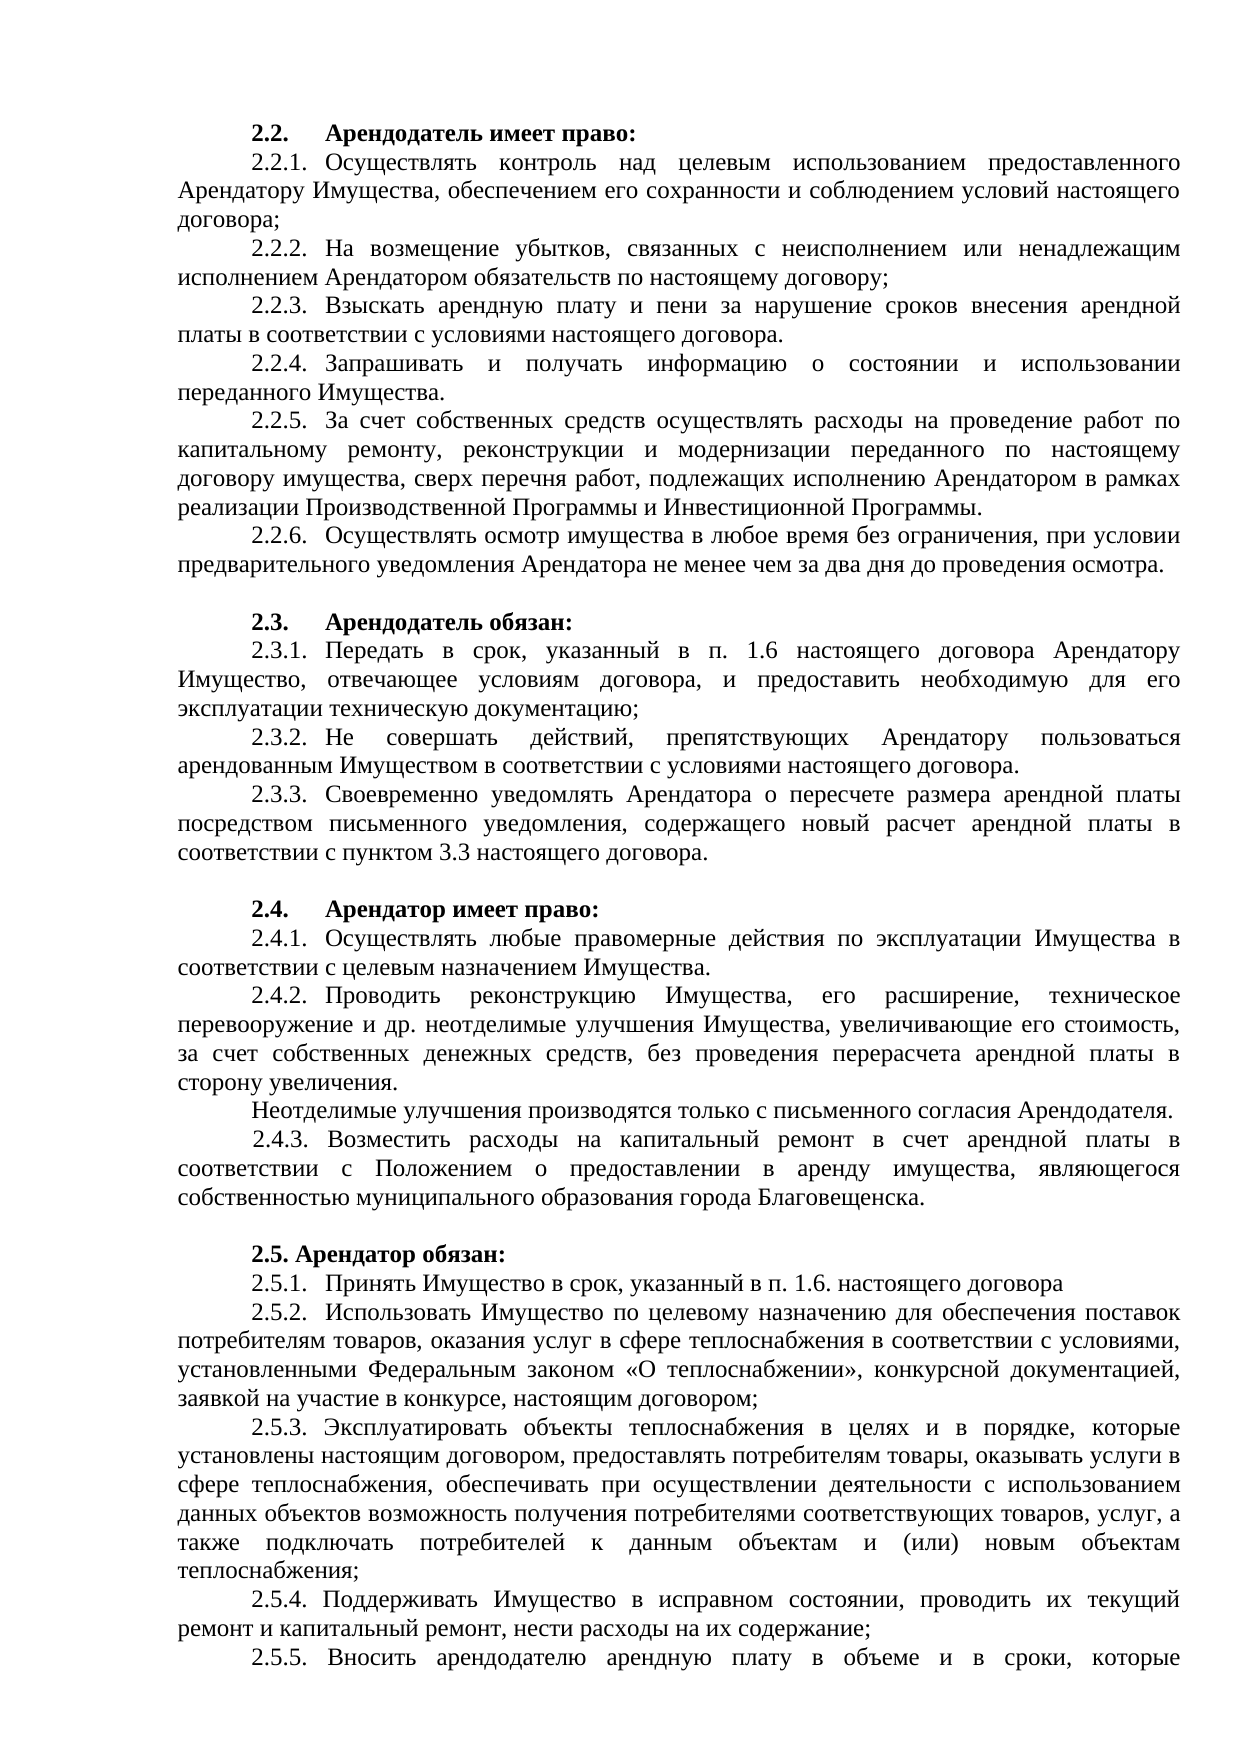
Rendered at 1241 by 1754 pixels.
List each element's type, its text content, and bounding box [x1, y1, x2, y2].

text 2.4. Арендатор имеет право: [177, 894, 1181, 923]
text 2.2.6. Осуществлять осмотр имущества в любое время без ограничения, при условии предварительного уведомления Арендатора не менее чем за два дня до проведения осмотра. [177, 521, 1181, 578]
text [177, 1642, 1181, 1671]
text 2.5.4. Поддерживать Имущество в исправном состоянии, проводить их текущий ремонт и капитальный ремонт, нести расходы на их содержание; [177, 1584, 1181, 1642]
text 2.2.3. Взыскать арендную плату и пени за нарушение сроков внесения арендной платы в соответствии с условиями настоящего договора. [177, 291, 1181, 348]
text 2.2.5. За счет собственных средств осуществлять расходы на проведение работ по капитальному ремонту, реконструкции и модернизации переданного по настоящему договору имущества, сверх перечня работ, подлежащих исполнению Арендатором в рамках реализации Производственной Программы и Инвестиционной Программы. [177, 406, 1181, 521]
text 2.5.2. Использовать Имущество по целевому назначению для обеспечения поставок потребителям товаров, оказания услуг в сфере теплоснабжения в соответствии с условиями, установленными Федеральным законом «О теплоснабжении», конкурсной документацией, заявкой на участие в конкурсе, настоящим договором; [177, 1297, 1181, 1412]
text 2.2.4. Запрашивать и получать информацию о состоянии и использовании переданного Имущества. [177, 348, 1181, 406]
text 2.3.3. Своевременно уведомлять Арендатора о пересчете размера арендной платы посредством письменного уведомления, содержащего новый расчет арендной платы в соответствии с пунктом 3.3 настоящего договора. [177, 779, 1181, 866]
text Неотделимые улучшения производятся только с письменного согласия Арендодателя. [177, 1096, 1181, 1124]
text 2.2.2. На возмещение убытков, связанных с неисполнением или ненадлежащим исполнением Арендатором обязательств по настоящему договору; [177, 233, 1181, 291]
text 2.5. Арендатор обязан: [177, 1239, 1181, 1268]
text 2.3.1. Передать в срок, указанный в п. 1.6 настоящего договора Арендатору Имущество, отвечающее условиям договора, и предоставить необходимую для его эксплуатации техническую документацию; [177, 636, 1181, 722]
text 2.2. Арендодатель имеет право: [177, 118, 1181, 147]
text 2.4.1. Осуществлять любые правомерные действия по эксплуатации Имущества в соответствии с целевым назначением Имущества. [177, 923, 1181, 981]
text 2.4.2. Проводить реконструкцию Имущества, его расширение, техническое перевооружение и др. неотделимые улучшения Имущества, увеличивающие его стоимость, за счет собственных денежных средств, без проведения перерасчета арендной платы в сторону увеличения. [177, 981, 1181, 1096]
text 2.3.2. Не совершать действий, препятствующих Арендатору пользоваться арендованным Имуществом в соответствии с условиями настоящего договора. [177, 722, 1181, 779]
text 2.5.1. Принять Имущество в срок, указанный в п. 1.6. настоящего договора [177, 1268, 1181, 1297]
text 2.5.3. Эксплуатировать объекты теплоснабжения в целях и в порядке, которые установлены настоящим договором, предоставлять потребителям товары, оказывать услуги в сфере теплоснабжения, обеспечивать при осуществлении деятельности с использованием данных объектов возможность получения потребителями соответствующих товаров, услуг, а также подключать потребителей к данным объектам и (или) новым объектам теплоснабжения; [177, 1412, 1181, 1584]
text 2.4.3. Возместить расходы на капитальный ремонт в счет арендной платы в соответствии с Положением о предоставлении в аренду имущества, являющегося собственностью муниципального образования города Благовещенска. [177, 1124, 1181, 1211]
text 2.2.1. Осуществлять контроль над целевым использованием предоставленного Арендатору Имущества, обеспечением его сохранности и соблюдением условий настоящего договора; [177, 147, 1181, 233]
text 2.3. Арендодатель обязан: [177, 607, 1181, 636]
